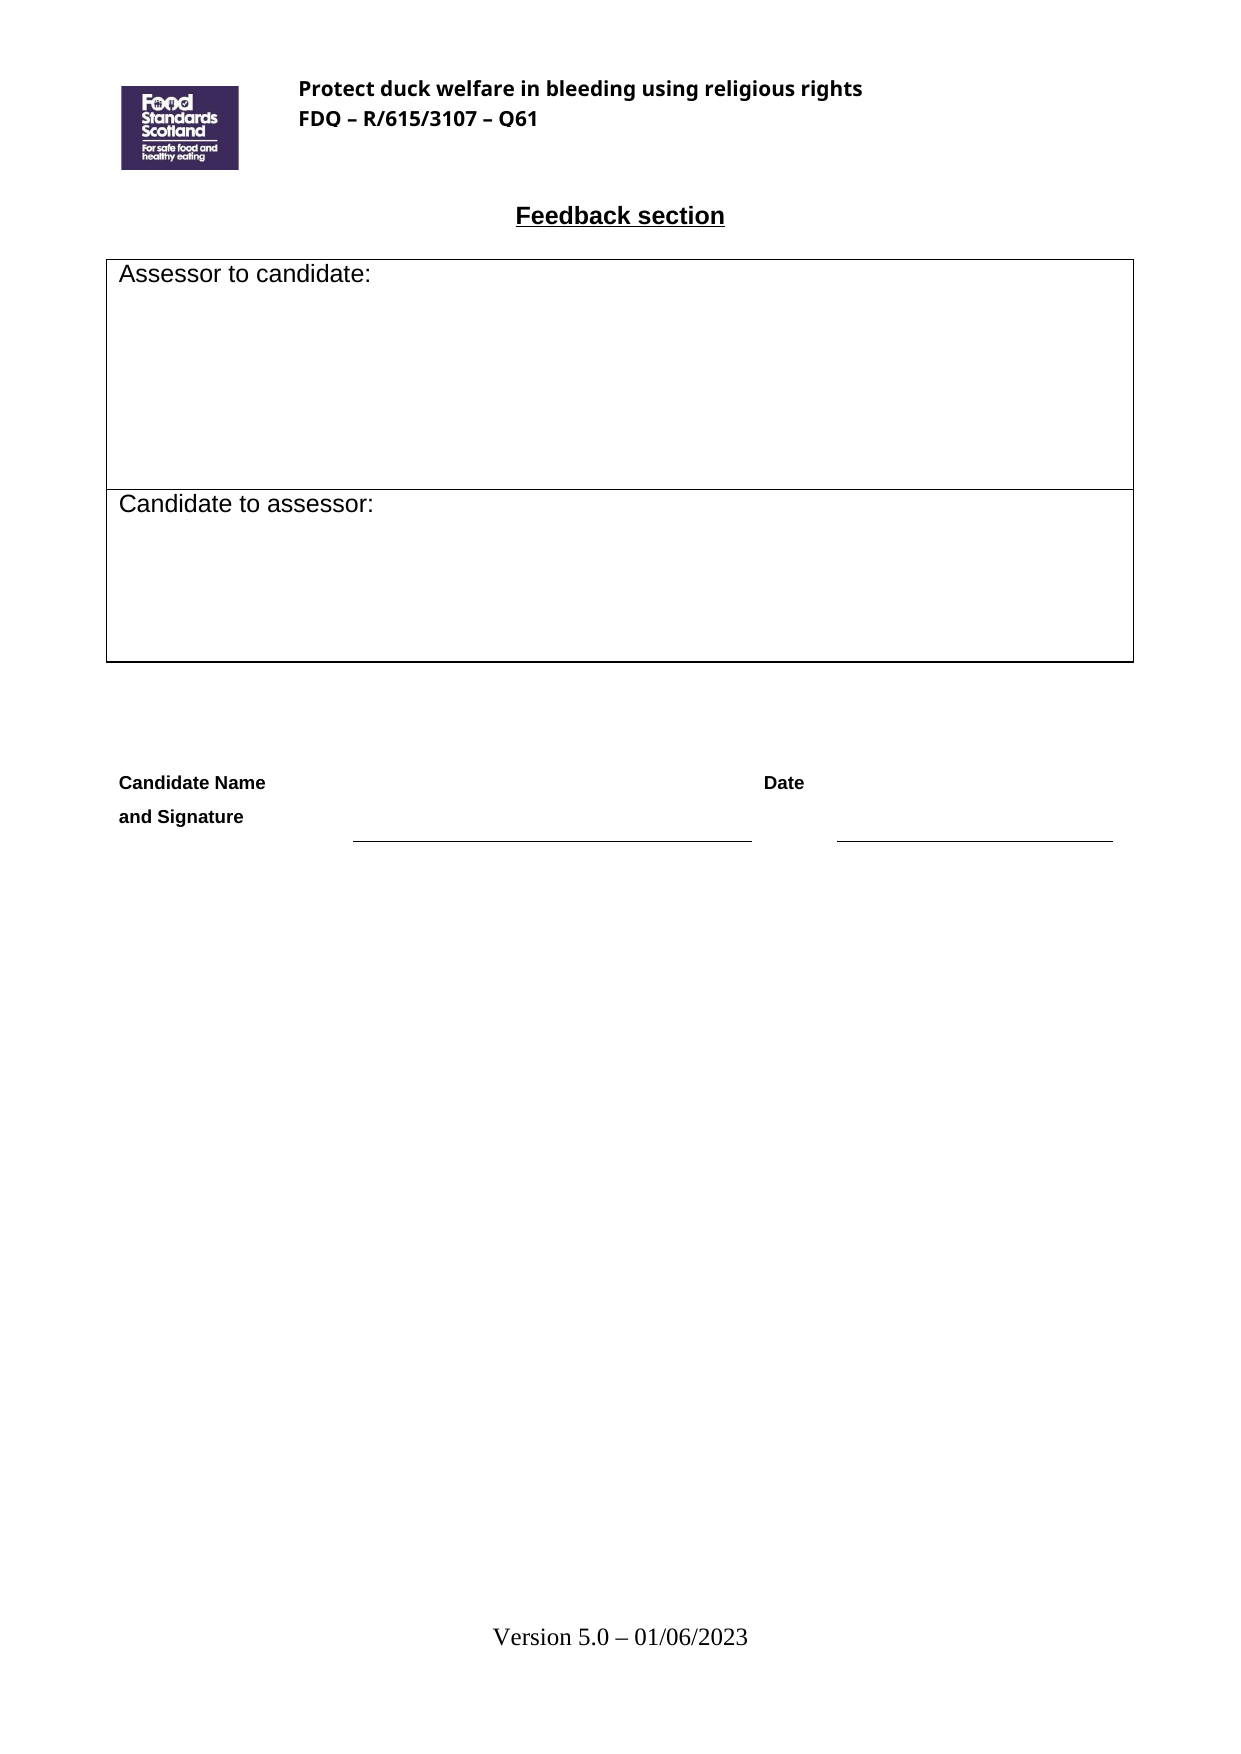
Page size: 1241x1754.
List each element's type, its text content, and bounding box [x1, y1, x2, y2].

table_header Assessor to candidate: [107, 260, 1133, 489]
picture [121, 86, 239, 170]
text Feedback section [130, 201, 1111, 230]
table_cell Candidate to assessor: [107, 490, 1133, 661]
